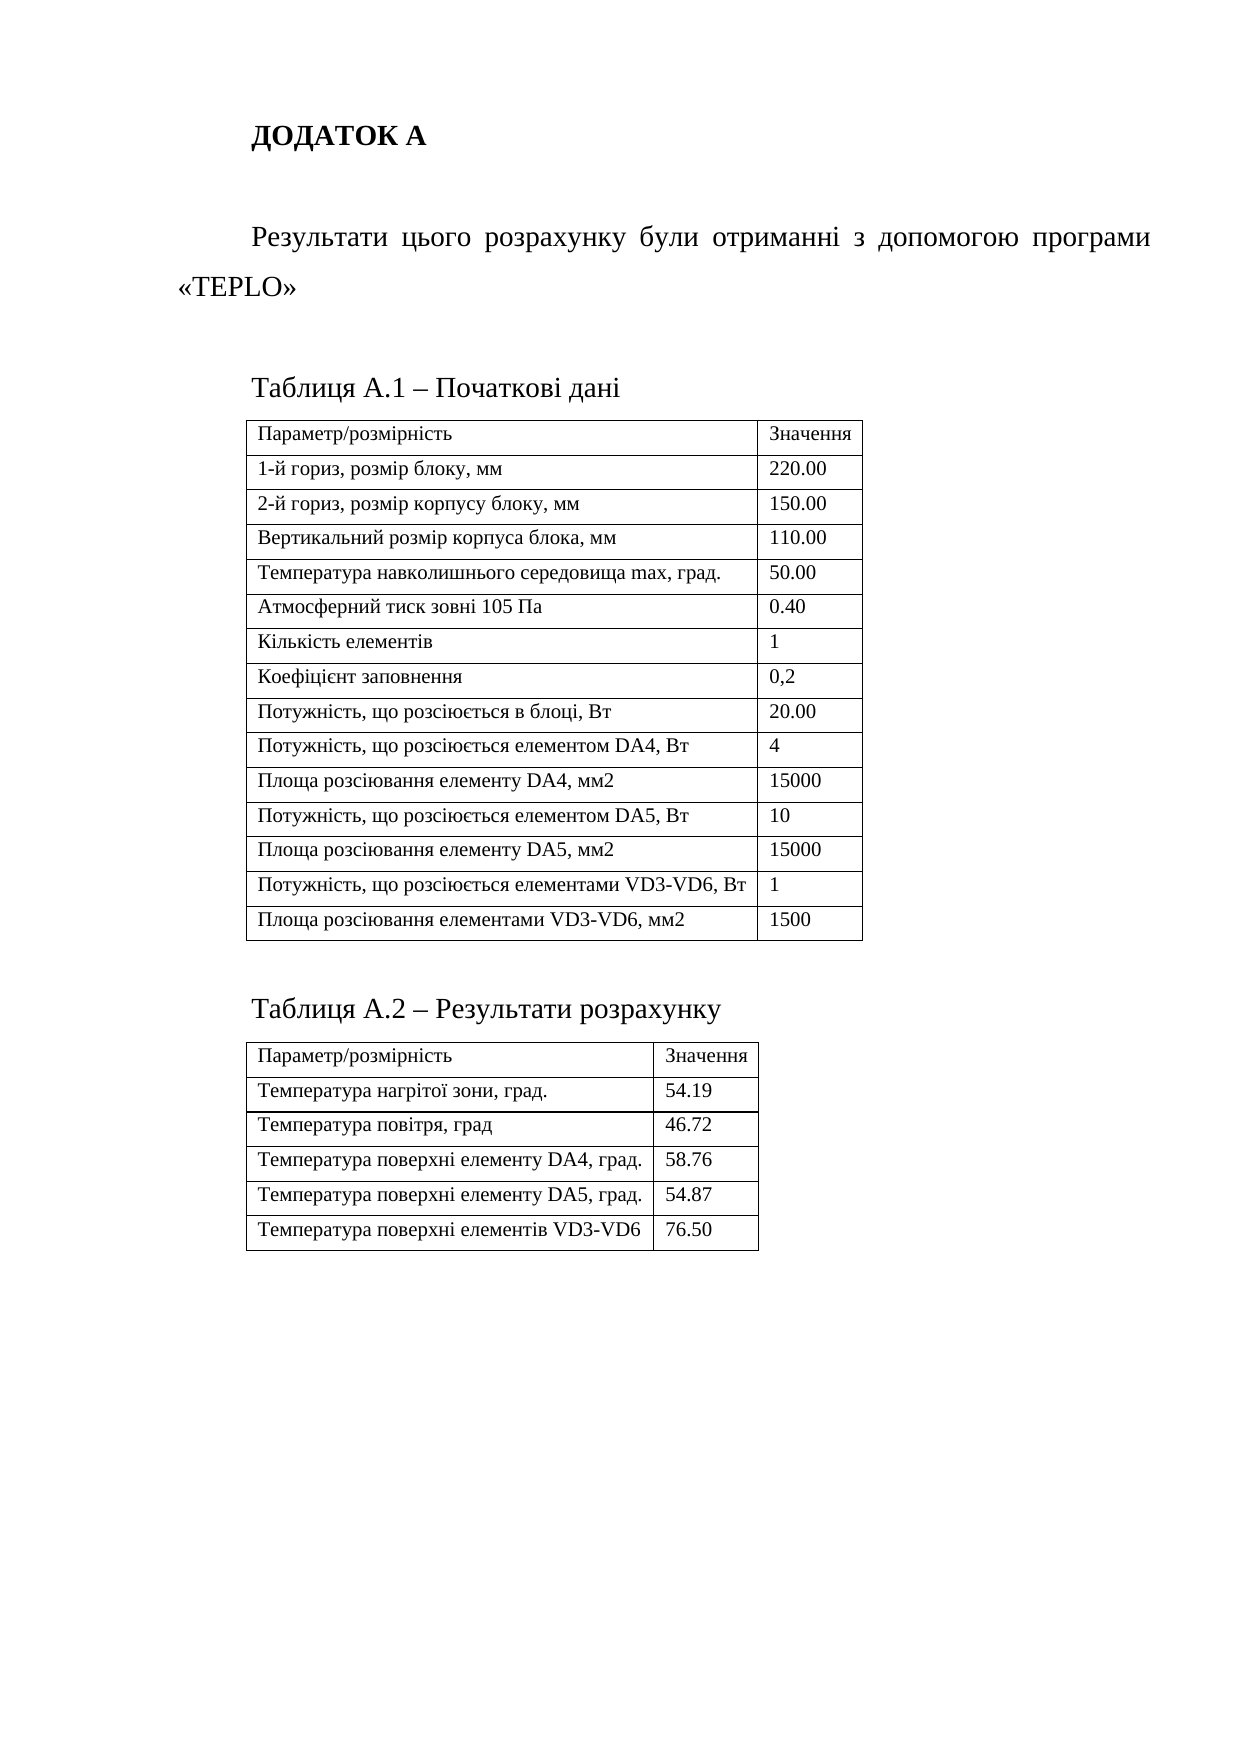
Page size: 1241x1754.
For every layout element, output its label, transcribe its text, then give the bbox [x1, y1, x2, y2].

table_cell Температура поверхні елементу DA4, град. [247, 1147, 653, 1181]
table_cell 0,2 [758, 664, 862, 697]
table_cell Потужність, що розсіюється елементом DA4, Вт [247, 733, 757, 767]
table_cell 2-й гориз, розмір корпусу блоку, мм [247, 490, 757, 524]
table_header Параметр/розмірність [247, 421, 757, 455]
text Таблиця А.1 – Початкові дані [177, 370, 1152, 403]
table_header Значення [758, 421, 862, 455]
table_cell Площа розсіювання елементами VD3-VD6, мм2 [247, 907, 757, 940]
table_cell 15000 [758, 837, 862, 871]
table_cell 1500 [758, 907, 862, 940]
table_cell Атмосферний тиск зовні 105 Па [247, 595, 757, 628]
text Таблиця А.2 – Результати розрахунку [177, 992, 1152, 1025]
table_cell 0.40 [758, 595, 862, 628]
table_cell Потужність, що розсіюється елементами VD3-VD6, Вт [247, 872, 757, 906]
table_cell 54.19 [654, 1078, 758, 1111]
table_cell Температура повітря, град [247, 1113, 653, 1146]
table_cell Потужність, що розсіюється в блоці, Вт [247, 699, 757, 732]
table_cell Температура навколишнього середовища max, град. [247, 560, 757, 593]
table_cell 76.50 [654, 1216, 758, 1250]
table_cell 20.00 [758, 699, 862, 732]
table_cell 46.72 [654, 1113, 758, 1146]
table_cell 220.00 [758, 456, 862, 489]
table_cell 15000 [758, 768, 862, 802]
table_cell 10 [758, 803, 862, 836]
table_cell Температура поверхні елементів VD3-VD6 [247, 1216, 653, 1250]
table_cell 54.87 [654, 1182, 758, 1215]
table_cell 4 [758, 733, 862, 767]
text Результати цього розрахунку були отриманні з допомогою програми «TEPLO» [177, 219, 1152, 303]
table_cell 58.76 [654, 1147, 758, 1181]
table_cell 1 [758, 872, 862, 906]
table_header Параметр/розмірність [247, 1043, 653, 1077]
table_header Значення [654, 1043, 758, 1077]
table_cell Температура нагрітої зони, град. [247, 1078, 653, 1111]
subtitle ДОДАТОК A [177, 118, 1152, 152]
table_cell Потужність, що розсіюється елементом DA5, Вт [247, 803, 757, 836]
table_cell Коефіцієнт заповнення [247, 664, 757, 697]
table_cell 1 [758, 629, 862, 663]
table_cell Вертикальний розмір корпуса блока, мм [247, 525, 757, 559]
table_cell 1-й гориз, розмір блоку, мм [247, 456, 757, 489]
table_cell 150.00 [758, 490, 862, 524]
table_cell 50.00 [758, 560, 862, 593]
table_cell 110.00 [758, 525, 862, 559]
table_cell Площа розсіювання елементу DA5, мм2 [247, 837, 757, 871]
table_cell Кількість елементів [247, 629, 757, 663]
table_cell Площа розсіювання елементу DA4, мм2 [247, 768, 757, 802]
table_cell Температура поверхні елементу DA5, град. [247, 1182, 653, 1215]
